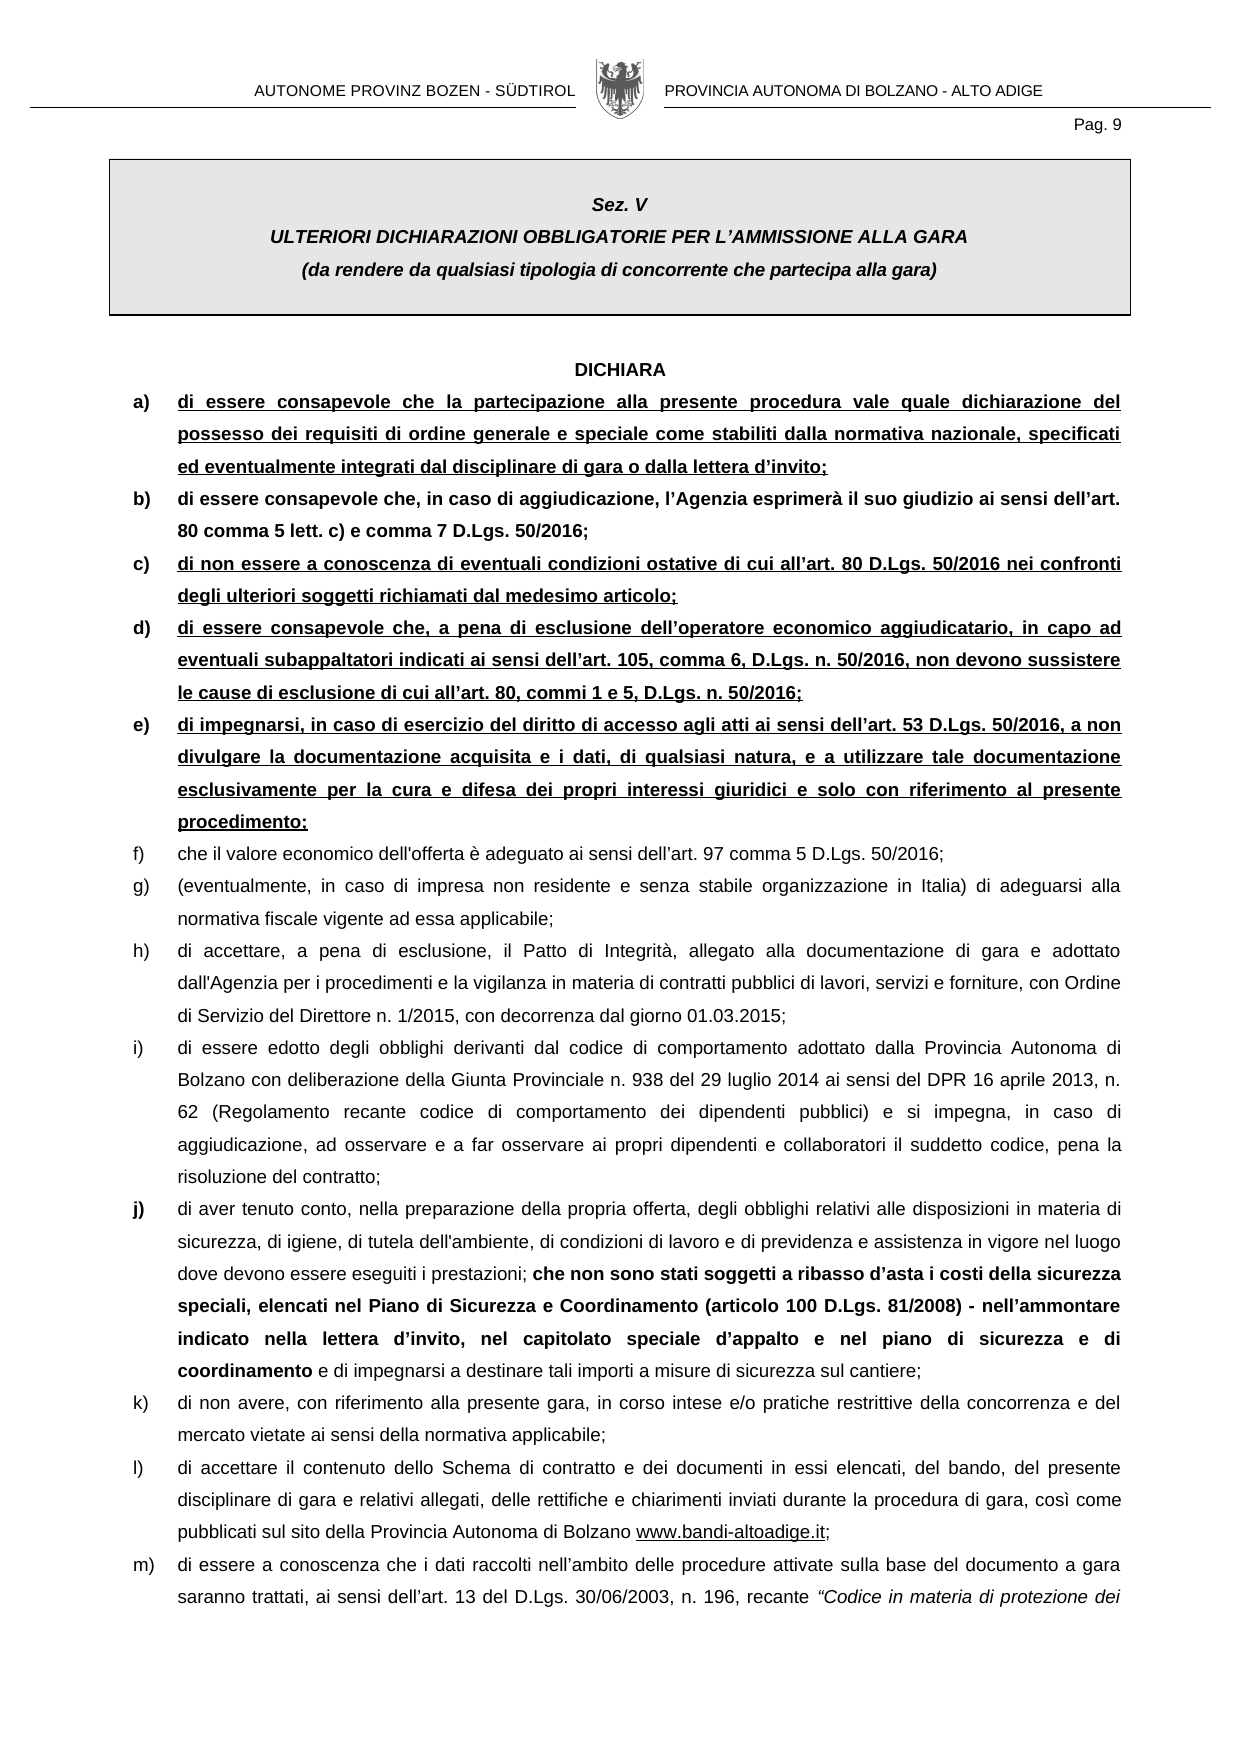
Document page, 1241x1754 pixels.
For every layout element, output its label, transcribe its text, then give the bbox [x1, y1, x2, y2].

list di essere consapevole che, a pena di esclusione dell’operatore economico aggiudicatario, in capo ad eventuali subappaltatori indicati ai sensi dell’art. 105, comma 6, D.Lgs. n. 50/2016, non devono sussistere le cause di esclusione di cui all’art. 80, commi 1 e 5, D.Lgs. n. 50/2016; [133, 617, 1122, 703]
list di impegnarsi, in caso di esercizio del diritto di accesso agli atti ai sensi dell’art. 53 D.Lgs. 50/2016, a non divulgare la documentazione acquisita e i dati, di qualsiasi natura, e a utilizzare tale documentazione esclusivamente per la cura e difesa dei propri interessi giuridici e solo con riferimento al presente procedimento; [133, 714, 1122, 832]
text Sez. V [110, 191, 1130, 216]
text (da rendere da qualsiasi tipologia di concorrente che partecipa alla gara) [110, 255, 1130, 280]
list di non avere, con riferimento alla presente gara, in corso intese e/o pratiche restrittive della concorrenza e del mercato vietate ai sensi della normativa applicabile; [133, 1392, 1122, 1446]
list di aver tenuto conto, nella preparazione della propria offerta, degli obblighi relativi alle disposizioni in materia di sicurezza, di igiene, di tutela dell'ambiente, di condizioni di lavoro e di previdenza e assistenza in vigore nel luogo dove devono essere eseguiti i prestazioni; che non sono stati soggetti a ribasso d’asta i costi della sicurezza speciali, elencati nel Piano di Sicurezza e Coordinamento (articolo 100 D.Lgs. 81/2008) - nell’ammontare indicato nella lettera d’invito, nel capitolato speciale d’appalto e nel piano di sicurezza e di coordinamento e di impegnarsi a destinare tali importi a misure di sicurezza sul cantiere; [133, 1198, 1122, 1381]
text DICHIARA [118, 358, 1122, 380]
picture [596, 59, 644, 119]
list di accettare, a pena di esclusione, il Patto di Integrità, allegato alla documentazione di gara e adottato dall'Agenzia per i procedimenti e la vigilanza in materia di contratti pubblici di lavori, servizi e forniture, con Ordine di Servizio del Direttore n. 1/2015, con decorrenza dal giorno 01.03.2015; [133, 940, 1122, 1026]
list di non essere a conoscenza di eventuali condizioni ostative di cui all’art. 80 D.Lgs. 50/2016 nei confronti degli ulteriori soggetti richiamati dal medesimo articolo; [133, 552, 1122, 606]
text ULTERIORI DICHIARAZIONI OBBLIGATORIE L’AMMISSIONE ALLA GARA [110, 223, 1130, 248]
list di essere consapevole che, in caso di aggiudicazione, l’Agenzia esprimerà il suo giudizio ai sensi dell’art. 80 comma 5 lett. c) e comma 7 D.Lgs. 50/2016; [133, 488, 1122, 542]
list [133, 1553, 1122, 1607]
list (eventualmente, in caso di impresa non residente e senza stabile organizzazione in Italia) di adeguarsi alla normativa fiscale vigente ad essa applicabile; [133, 875, 1122, 929]
list di accettare il contenuto dello Schema di contratto e dei documenti in essi elencati, del bando, del presente disciplinare di gara e relativi allegati, delle rettifiche e chiarimenti inviati durante la procedura di gara, così come pubblicati sul sito della Provincia Autonoma di Bolzano www.bandi-altoadige.it; [133, 1456, 1122, 1543]
list di essere edotto degli obblighi derivanti dal codice di comportamento adottato dalla Provincia Autonoma di Bolzano con deliberazione della Giunta Provinciale n. 938 del 29 luglio 2014 ai sensi del DPR 16 aprile 2013, n. 62 (Regolamento recante codice di comportamento dei dipendenti pubblici) e si impegna, in caso di aggiudicazione, ad osservare e a far osservare ai propri dipendenti e collaboratori il suddetto codice, pena la risoluzione del contratto; [133, 1037, 1122, 1187]
text a) di essere consapevole che la partecipazione alla presente procedura vale quale dichiarazione del possesso dei requisiti di ordine generale e speciale come stabiliti dalla normativa nazionale, specificati ed eventualmente integrati dal disciplinare di gara o dalla lettera d’invito; [133, 391, 1122, 477]
list che il valore economico dell'offerta è adeguato ai sensi dell’art. 97 comma 5 D.Lgs. 50/2016; [133, 843, 1122, 864]
